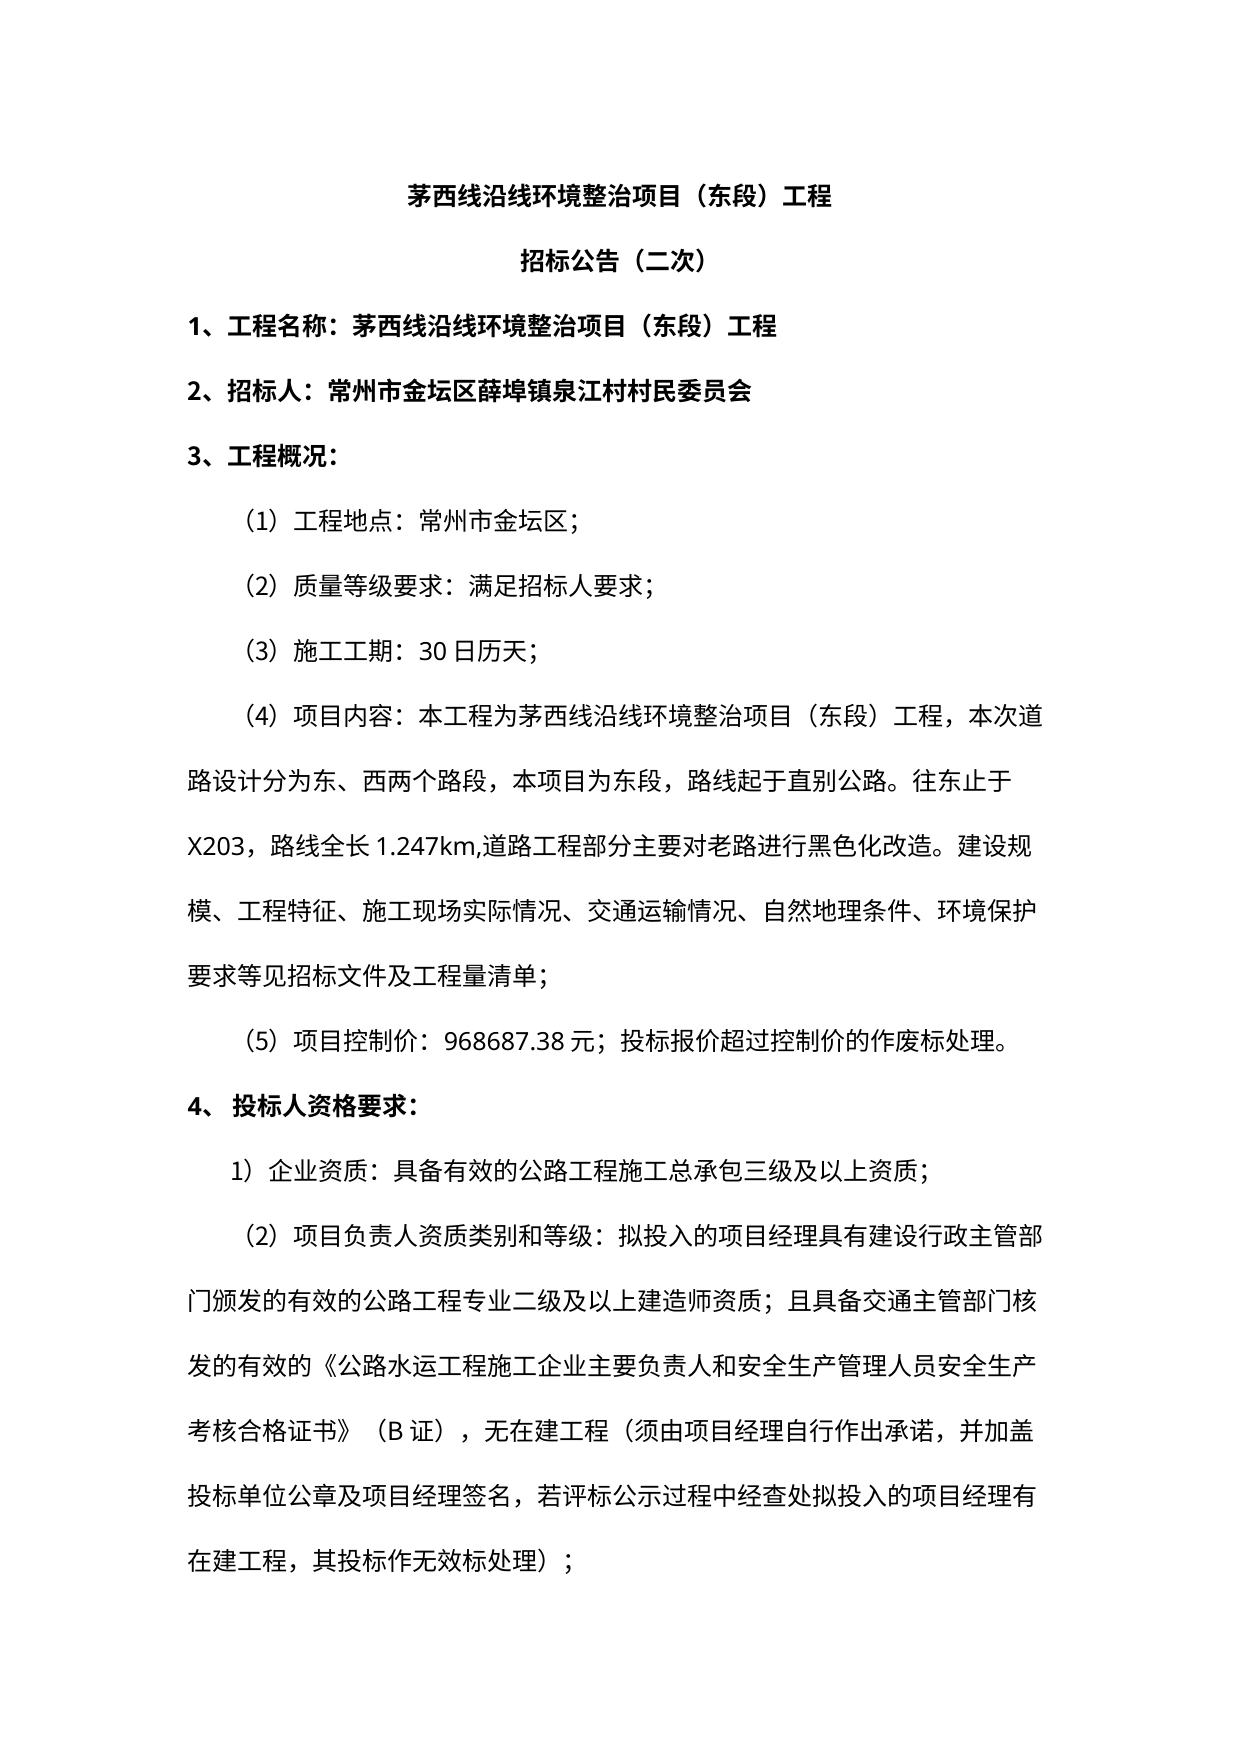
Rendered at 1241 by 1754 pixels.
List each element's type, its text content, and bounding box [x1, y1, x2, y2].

text （2）项目负责人资质类别和等级：拟投入的项目经理具有建设行政主管部门颁发的有效的公路工程专业二级及以上建造师资质；且具备交通主管部门核发的有效的《公路水运工程施工企业主要负责人和安全生产管理人员安全生产考核合格证书》（B证），无在建工程（须由项目经理自行作出承诺，并加盖投标单位公章及项目经理签名，若评标公示过程中经查处拟投入的项目经理有在建工程，其投标作无效标处理）； [187, 1202, 1053, 1592]
text （1）工程地点：常州市金坛区； [187, 487, 1053, 552]
text 3、工程概况： [187, 422, 1053, 487]
text 2、招标人：常州市金坛区薛埠镇泉江村村民委员会 [187, 357, 1053, 422]
text 1、工程名称：茅西线沿线环境整治项目（东段）工程 [187, 292, 1053, 357]
text 4、 投标人资格要求： [187, 1072, 1053, 1137]
text （4）项目内容：本工程为茅西线沿线环境整治项目（东段）工程，本次道路设计分为东、西两个路段，本项目为东段，路线起于直别公路。往东止于X203，路线全长1.247km,道路工程部分主要对老路进行黑色化改造。建设规模、工程特征、施工现场实际情况、交通运输情况、自然地理条件、环境保护要求等见招标文件及工程量清单； [187, 682, 1053, 1007]
text （2）质量等级要求：满足招标人要求； [187, 552, 1053, 617]
text （3）施工工期：30日历天； [187, 617, 1053, 682]
text 茅西线沿线环境整治项目（东段）工程 [187, 162, 1053, 227]
text 招标公告（二次） [187, 227, 1053, 292]
text （5）项目控制价：968687.38元；投标报价超过控制价的作废标处理。 [187, 1007, 1053, 1072]
text 1）企业资质：具备有效的公路工程施工总承包三级及以上资质； [187, 1137, 1053, 1202]
